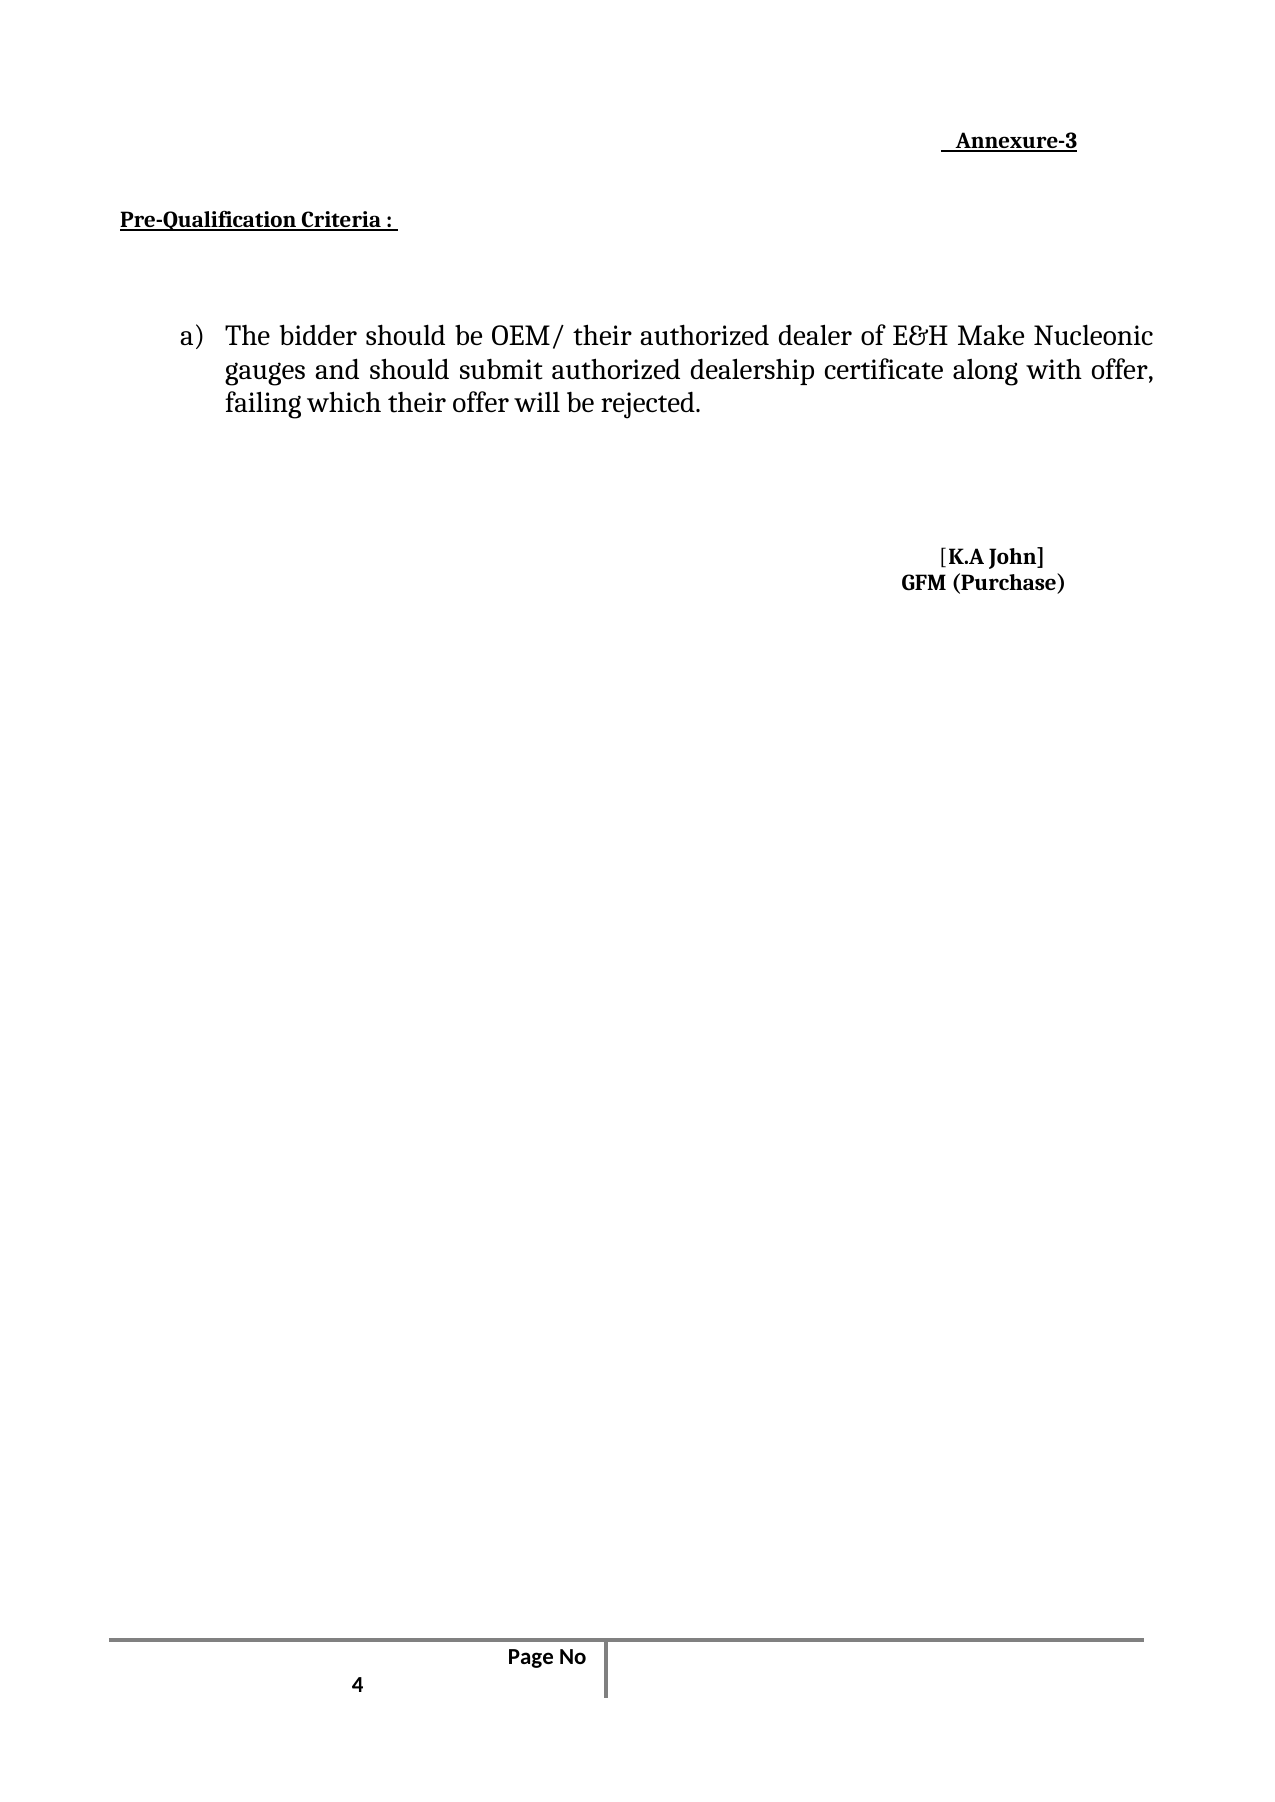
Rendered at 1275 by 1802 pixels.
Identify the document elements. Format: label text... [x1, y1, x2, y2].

text Pre-Qualification Criteria : [120, 207, 1155, 233]
list The bidder should be OEM/ their authorized dealer of E&H Make Nucleonic gauges and should submit authorized dealership certificate along with offer, failing which their offer will be rejected. [180, 319, 1155, 420]
text [K.A John] [120, 544, 1155, 570]
text Annexure-3 [795, 128, 1155, 154]
text GFM (Purchase) [120, 570, 1155, 596]
